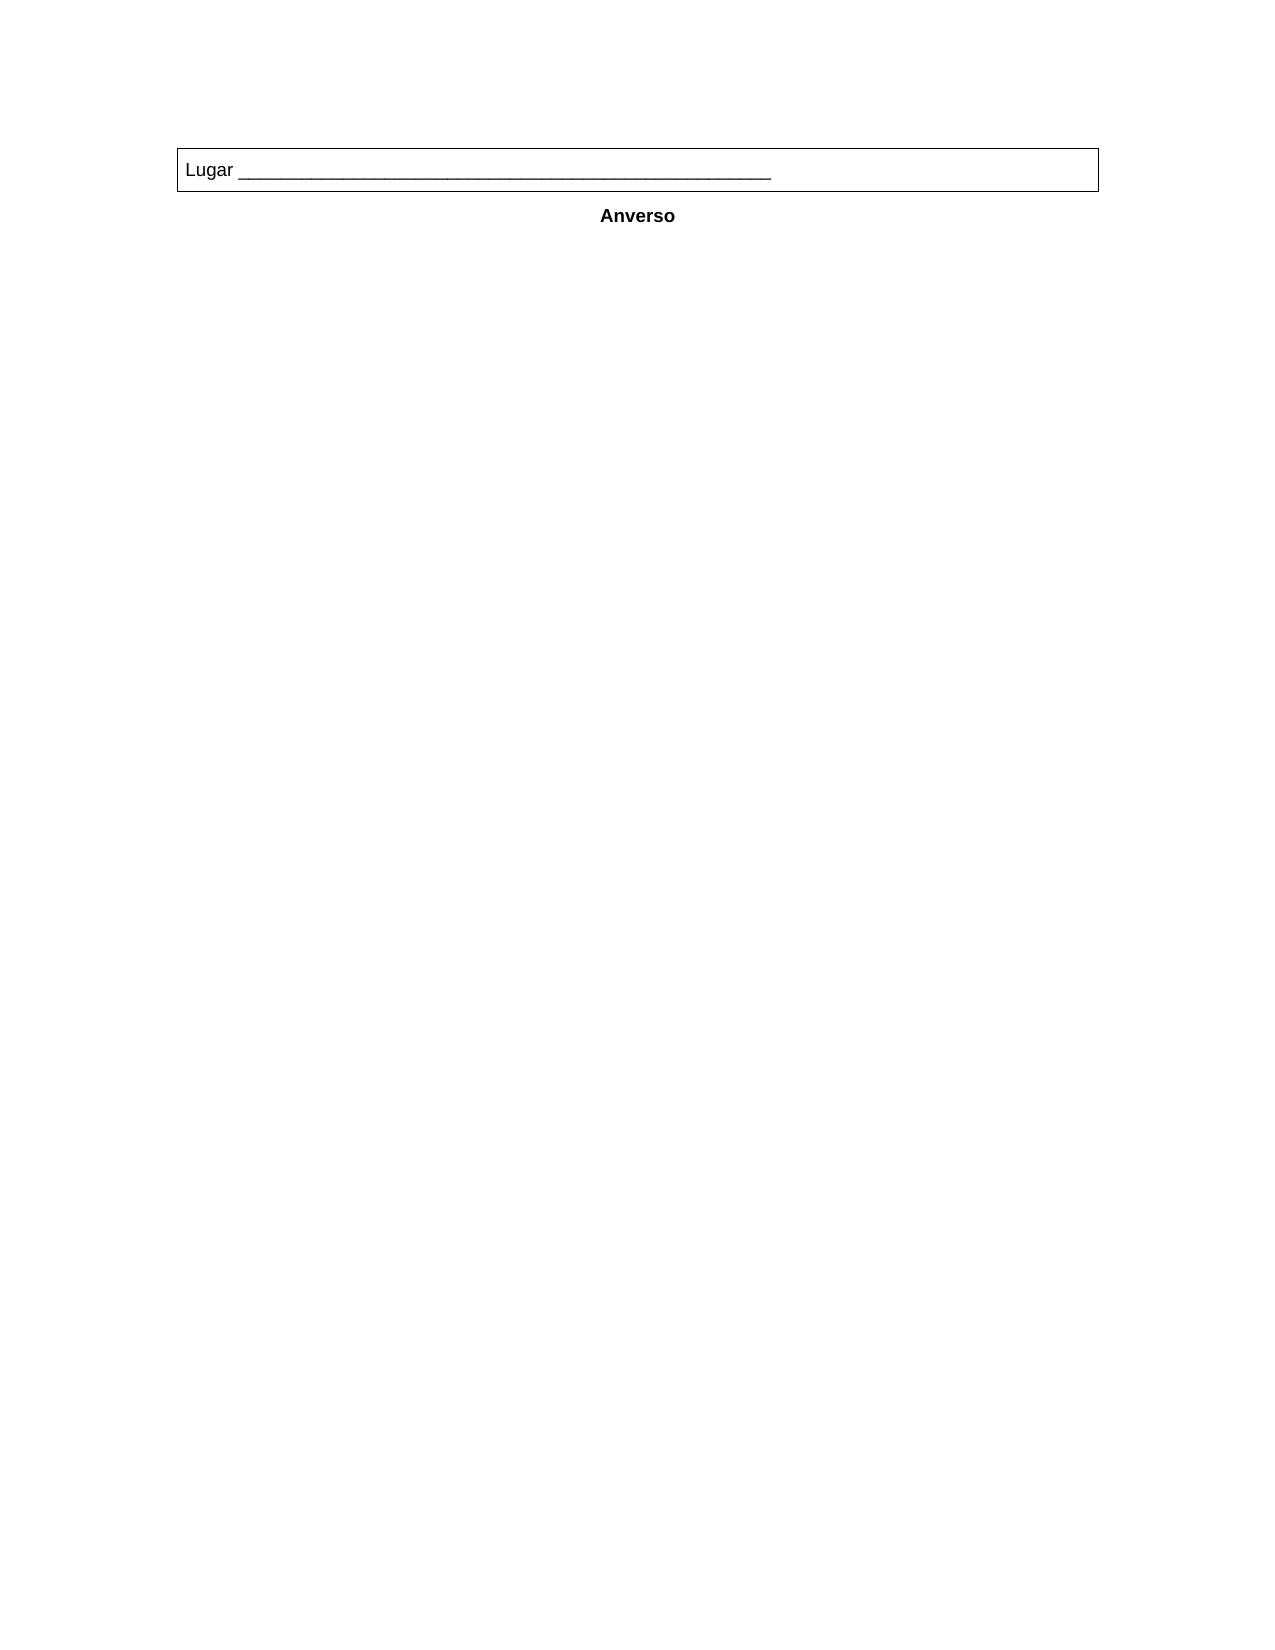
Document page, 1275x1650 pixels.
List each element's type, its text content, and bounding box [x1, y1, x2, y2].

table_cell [178, 149, 1098, 191]
text Anverso [177, 204, 1098, 226]
